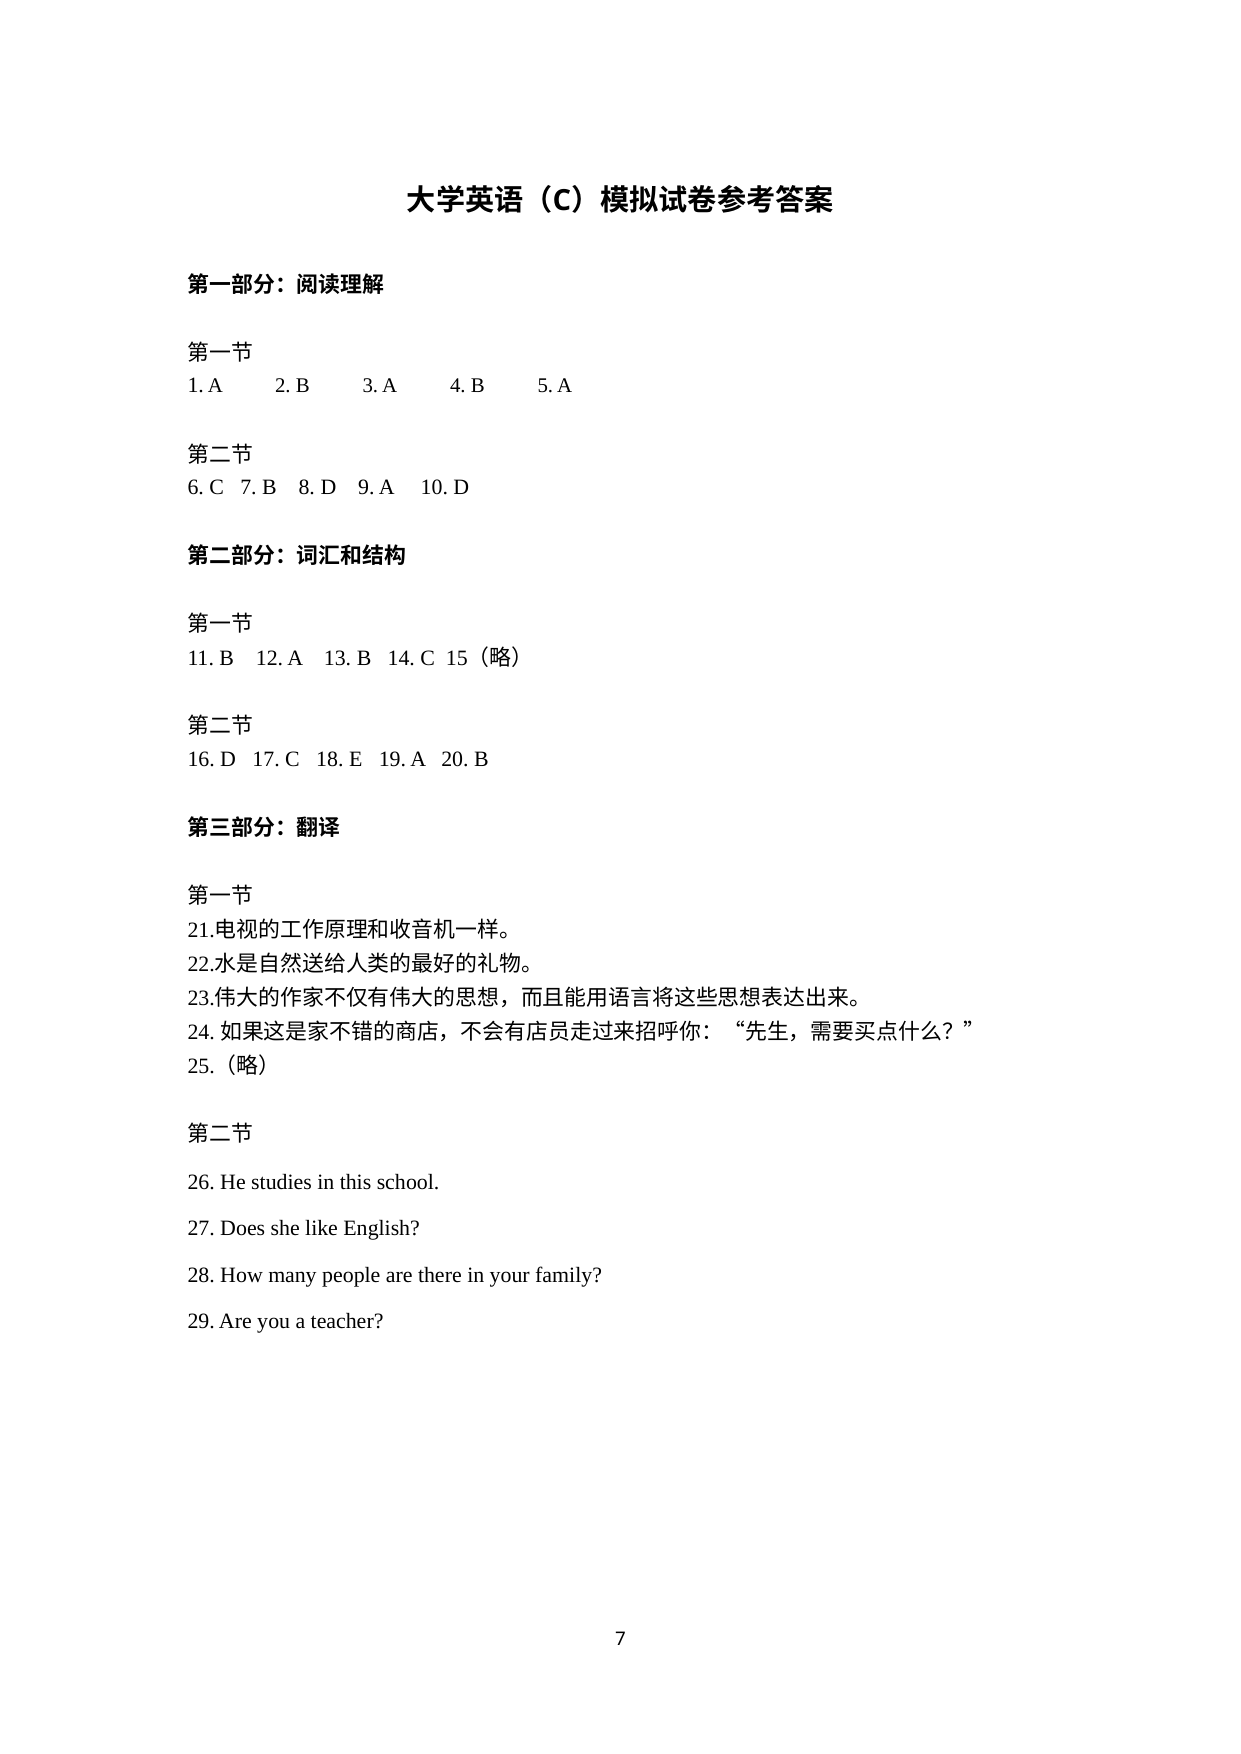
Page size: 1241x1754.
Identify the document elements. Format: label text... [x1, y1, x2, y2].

text 第二节 [187, 1115, 1053, 1149]
text 24. 如果这是家不错的商店，不会有店员走过来招呼你：“先生，需要买点什么？” [187, 1013, 1053, 1047]
text 大学英语（C）模拟试卷参考答案 [187, 164, 1053, 232]
text 16. D 17. C 18. E 19. A 20. B [187, 741, 1053, 775]
text 第二节 [187, 707, 1053, 741]
text 6. C 7. B 8. D 9. A 10. D [187, 469, 1053, 503]
text 第一节 [187, 877, 1053, 911]
text 第一节 [187, 334, 1053, 368]
text 23.伟大的作家不仅有伟大的思想，而且能用语言将这些思想表达出来。 [187, 979, 1053, 1013]
text 22.水是自然送给人类的最好的礼物。 [187, 945, 1053, 979]
text 21.电视的工作原理和收音机一样。 [187, 911, 1053, 945]
text 1. A 2. B 3. A 4. B 5. A [187, 368, 1053, 402]
text 第一节 [187, 605, 1053, 639]
text 29. Are you a teacher? [187, 1304, 1053, 1338]
text 26. He studies in this school. [187, 1164, 1053, 1198]
text 第三部分：翻译 [187, 809, 1053, 843]
text 11. B 12. A 13. B 14. C 15（略） [187, 639, 1053, 673]
text 28. How many people are there in your family? [187, 1258, 1053, 1292]
text 第一部分：阅读理解 [187, 266, 1053, 300]
text 27. Does she like English? [187, 1211, 1053, 1245]
text 25.（略） [187, 1047, 1053, 1081]
text 第二部分：词汇和结构 [187, 537, 1053, 571]
text 第二节 [187, 436, 1053, 469]
